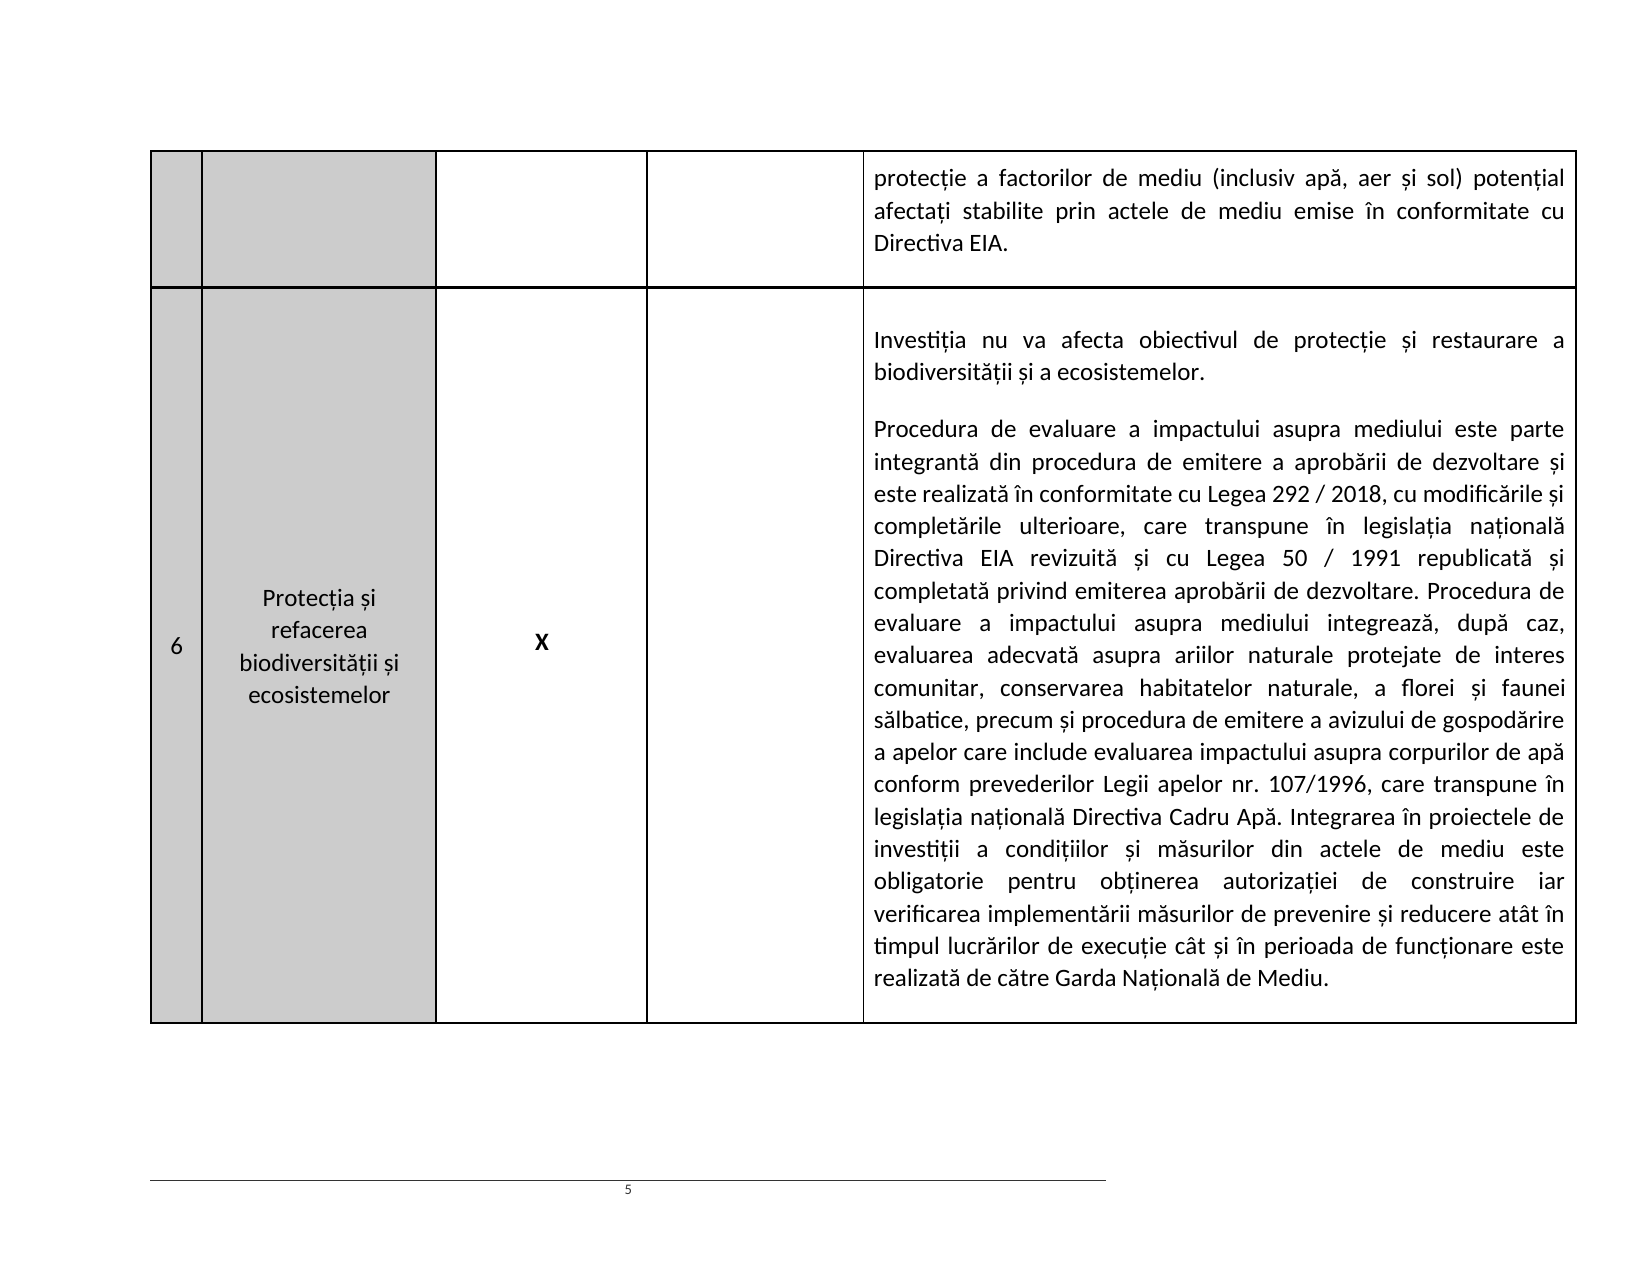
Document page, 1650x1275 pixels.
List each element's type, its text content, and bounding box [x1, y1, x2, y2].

table_cell X [437, 152, 646, 286]
table_cell X [437, 289, 646, 1022]
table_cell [864, 152, 1575, 286]
table_cell [648, 152, 863, 286]
table_cell Protecția și refacerea biodiversității și ecosistemelor [203, 289, 435, 1022]
table_cell [648, 289, 863, 1022]
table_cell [203, 152, 435, 286]
table_cell Investiția nu va afecta obiectivul de protecție și restaurare a biodiversității și a ecosistemelor. Procedura de evaluare a impactului asupra mediului este parte integrantă din procedura de emitere a aprobării de dezvoltare și este realizată în conformitate cu Legea 292 / 2018, cu modificările și completările ulterioare, care transpune în legislația națională Directiva EIA revizuită și cu Legea 50 / 1991 republicată și completată privind emiterea aprobării de dezvoltare. Procedura de evaluare a impactului asupra mediului integrează, după caz, evaluarea adecvată asupra ariilor naturale protejate de interes comunitar, conservarea habitatelor naturale, a florei şi faunei sălbatice, precum și procedura de emitere a avizului de gospodărire a apelor care include evaluarea impactului asupra corpurilor de apă conform prevederilor Legii apelor nr. 107/1996, care transpune în legislația națională Directiva Cadru Apă. Integrarea în proiectele de investiții a condițiilor și măsurilor din actele de mediu este obligatorie pentru obținerea autorizației de construire iar verificarea implementării măsurilor de prevenire și reducere atât în timpul lucrărilor de execuție cât și în perioada de funcționare este realizată de către Garda Națională de Mediu. [864, 289, 1575, 1022]
table_cell 6 [152, 289, 201, 1022]
table_cell 5 [152, 152, 201, 286]
